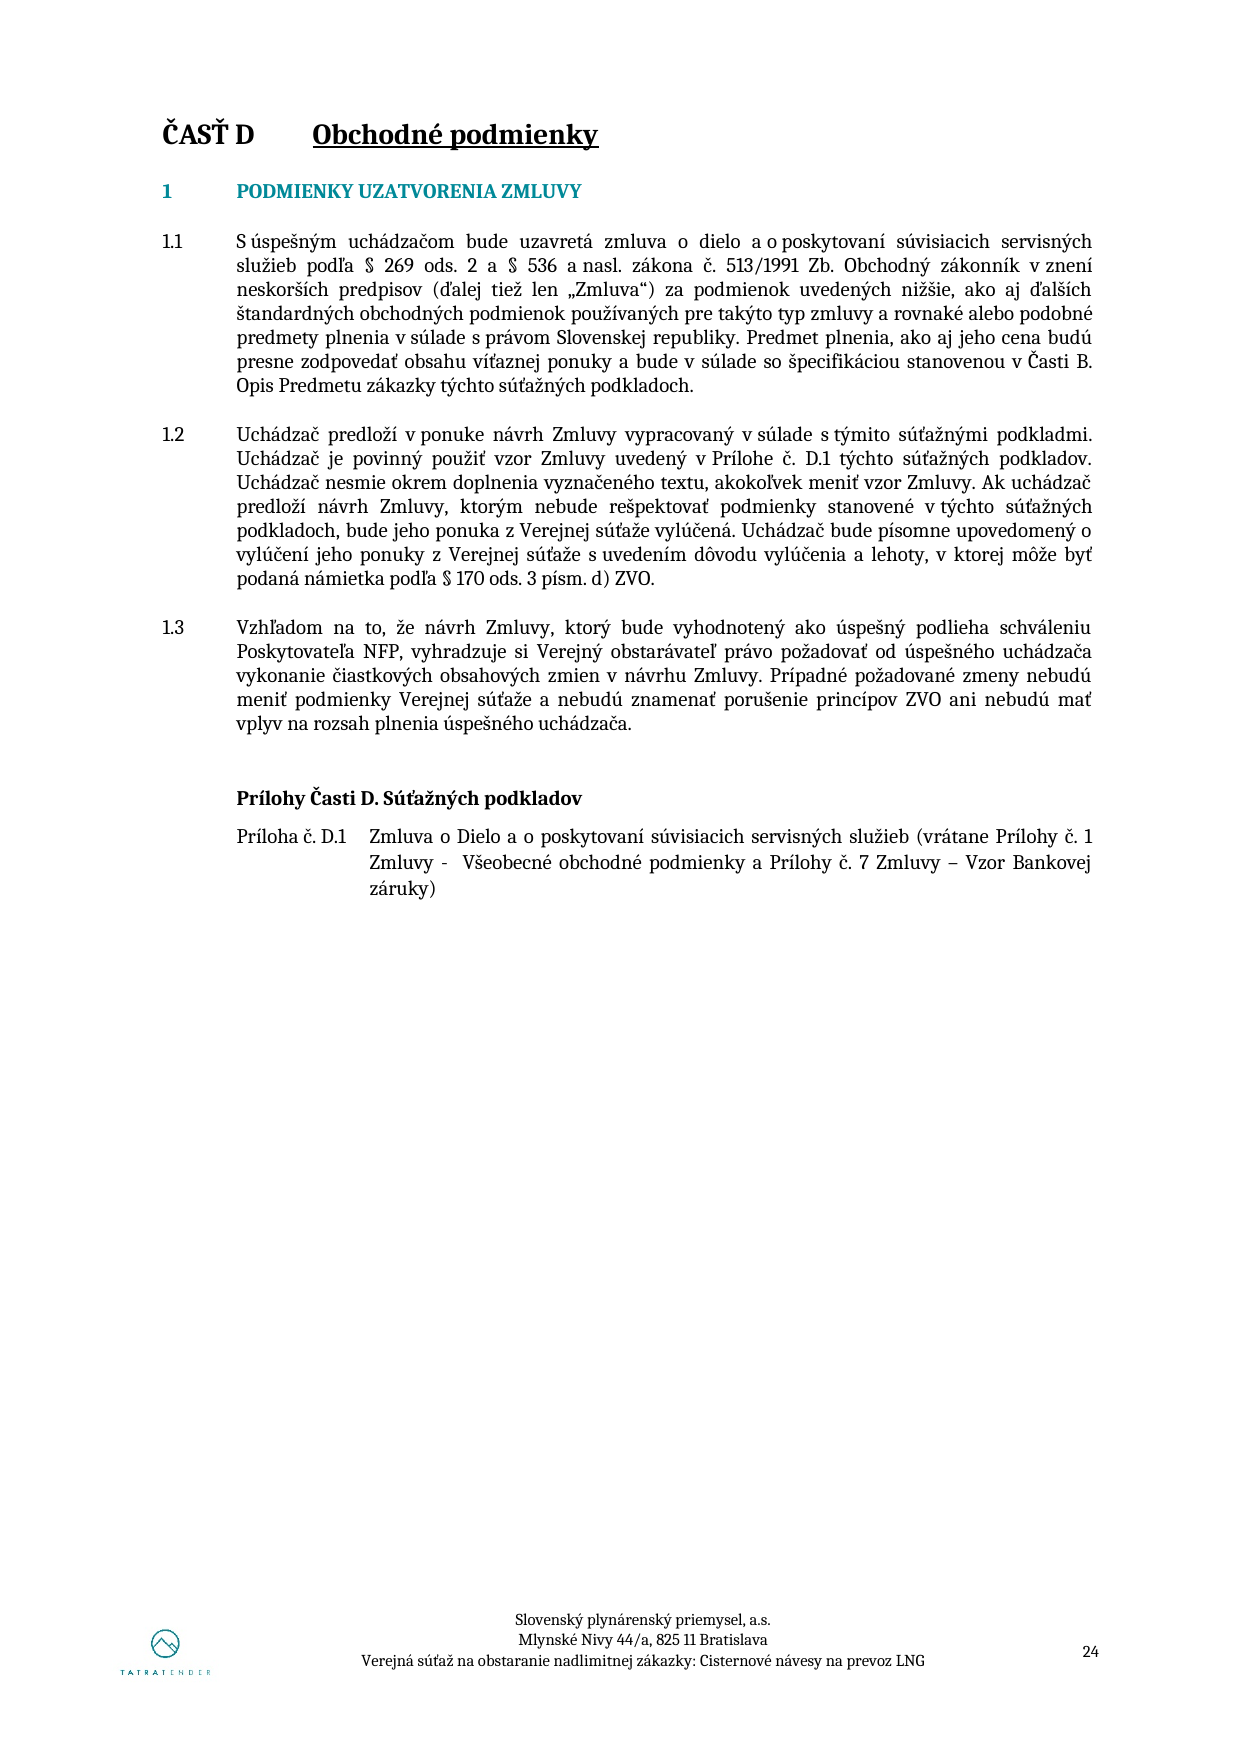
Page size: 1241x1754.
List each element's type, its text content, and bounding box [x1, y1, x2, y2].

picture [99, 1605, 231, 1699]
subtitle Podmienky uzatvorenia Zmluvy [162, 179, 1093, 203]
text Prílohy Časti D. Súťažných podkladov [236, 786, 1093, 810]
subtitle Obchodné podmienky [162, 118, 1093, 152]
subtitle S úspešným uchádzačom bude uzavretá zmluva o dielo a o poskytovaní súvisiacich servisných služieb podľa § 269 ods. 2 a § 536 a nasl. zákona č. 513/1991 Zb. Obchodný zákonník v znení neskorších predpisov (ďalej tiež len „Zmluva“) za podmienok uvedených nižšie, ako aj ďalších štandardných obchodných podmienok používaných pre takýto typ zmluvy a rovnaké alebo podobné predmety plnenia v súlade s právom Slovenskej republiky. Predmet plnenia, ako aj jeho cena budú presne zodpovedať obsahu víťaznej ponuky a bude v súlade so špecifikáciou stanovenou v Časti B. Opis Predmetu zákazky týchto súťažných podkladoch. [162, 230, 1093, 398]
text Príloha č. D.1 Zmluva o Dielo a o poskytovaní súvisiacich servisných služieb (vrátane Prílohy č. 1 Zmluvy - Všeobecné obchodné podmienky a Prílohy č. 7 Zmluvy – Vzor Bankovej záruky) [236, 824, 1093, 900]
subtitle Vzhľadom na to, že návrh Zmluvy, ktorý bude vyhodnotený ako úspešný podlieha schváleniu Poskytovateľa NFP, vyhradzuje si Verejný obstarávateľ právo požadovať od úspešného uchádzača vykonanie čiastkových obsahových zmien v návrhu Zmluvy. Prípadné požadované zmeny nebudú meniť podmienky Verejnej súťaže a nebudú znamenať porušenie princípov ZVO ani nebudú mať vplyv na rozsah plnenia úspešného uchádzača. [162, 616, 1093, 735]
subtitle Uchádzač predloží v ponuke návrh Zmluvy vypracovaný v súlade s týmito súťažnými podkladmi. Uchádzač je povinný použiť vzor Zmluvy uvedený v Prílohe č. D.1 týchto súťažných podkladov. Uchádzač nesmie okrem doplnenia vyznačeného textu, akokoľvek meniť vzor Zmluvy. Ak uchádzač predloží návrh Zmluvy, ktorým nebude rešpektovať podmienky stanovené v týchto súťažných podkladoch, bude jeho ponuka z Verejnej súťaže vylúčená. Uchádzač bude písomne upovedomený o vylúčení jeho ponuky z Verejnej súťaže s uvedením dôvodu vylúčenia a lehoty, v ktorej môže byť podaná námietka podľa § 170 ods. 3 písm. d) ZVO. [162, 423, 1093, 591]
